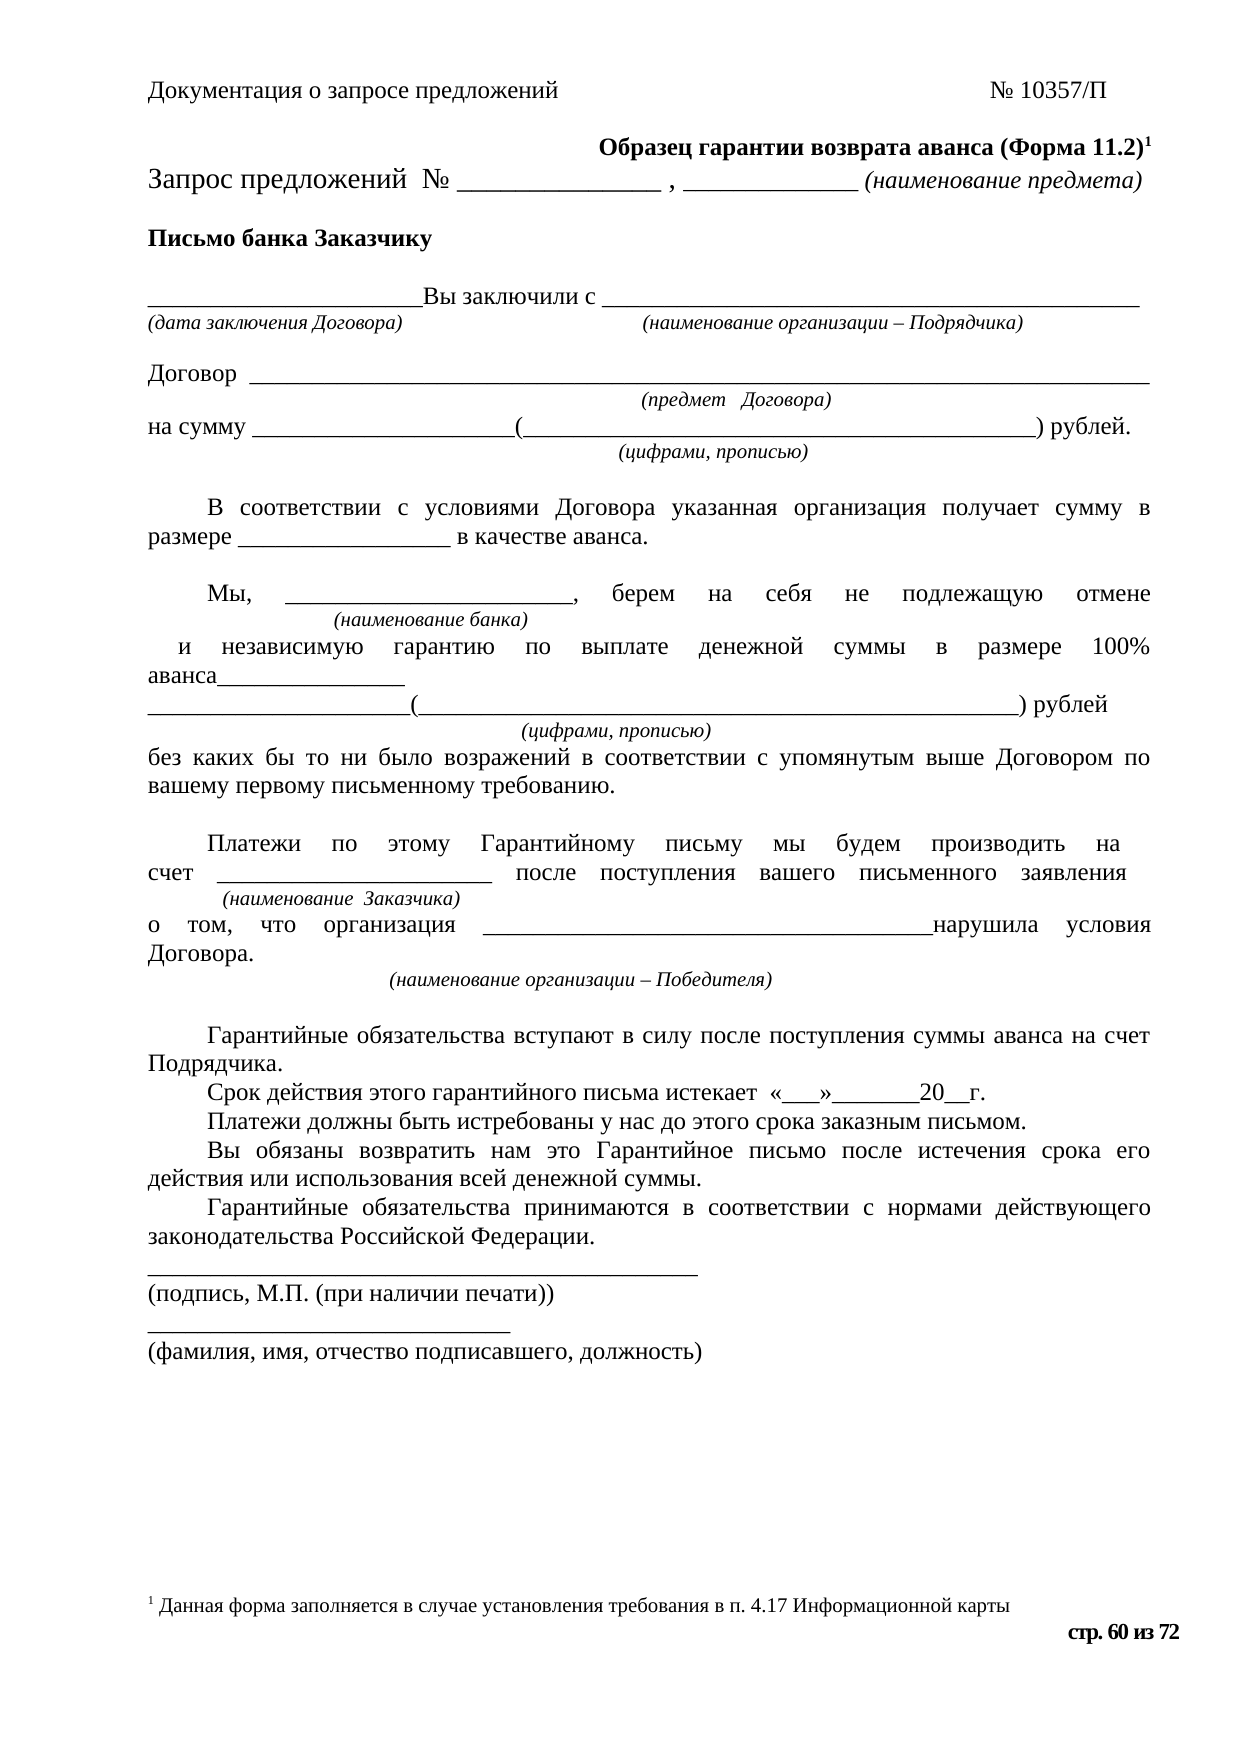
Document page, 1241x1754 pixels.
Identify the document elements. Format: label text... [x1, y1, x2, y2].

text Письмо банка Заказчику [148, 223, 1152, 252]
text Платежи должны быть истребованы у нас до этого срока заказным письмом. [148, 1106, 1152, 1135]
text (предмет Договора) [148, 387, 1152, 411]
text Мы, _______________________, берем на себя не подлежащую отмене (наименование банка) [148, 578, 1152, 631]
text Вы обязаны возвратить нам это Гарантийное письмо после истечения срока его действия или использования всей денежной суммы. [148, 1135, 1152, 1192]
text ____________________________________________ [148, 1250, 1152, 1278]
text о том, что организация ____________________________________нарушила условия Договора. [148, 909, 1152, 967]
text без каких бы то ни было возражений в соответствии с упомянутым выше Договором по вашему первому письменному требованию. [148, 742, 1152, 799]
text (цифрами, прописью) [148, 718, 1152, 742]
text Запрос предложений № ______________ , ______________ (наименование предмета) [148, 161, 1152, 195]
text (подпись, М.П. (при наличии печати)) [148, 1278, 1152, 1307]
text В соответствии с условиями Договора указанная организация получает сумму в размере _________________ в качестве аванса. [148, 492, 1152, 550]
text _____________________________ [148, 1307, 1152, 1336]
text _____________________(________________________________________________) рублей [148, 689, 1152, 718]
text Договор ________________________________________________________________________ [148, 358, 1152, 387]
text (фамилия, имя, отчество подписавшего, должность) [148, 1336, 1152, 1365]
text Гарантийные обязательства принимаются в соответствии с нормами действующего законодательства Российской Федерации. [148, 1192, 1152, 1250]
text ______________________Вы заключили с ___________________________________________ [148, 281, 1152, 310]
text (цифрами, прописью) [148, 439, 1152, 463]
text Образец гарантии возврата аванса (Форма 11.2) [148, 132, 1152, 161]
text и независимую гарантию по выплате денежной суммы в размере 100% аванса_______________ [148, 631, 1152, 689]
text на сумму _____________________(_________________________________________) рублей. [148, 411, 1152, 439]
text Платежи по этому Гарантийному письму мы будем производить на счет ______________________ после поступления вашего письменного заявления (наименование Заказчика) [148, 828, 1152, 909]
text (наименование организации – Победителя) [148, 967, 1152, 991]
text Гарантийные обязательства вступают в силу после поступления суммы аванса на счет Подрядчика. [148, 1020, 1152, 1077]
text (дата заключения Договора) (наименование организации – Подрядчика) [148, 310, 1152, 334]
text Срок действия этого гарантийного письма истекает «___»_______20__г. [148, 1077, 1152, 1106]
